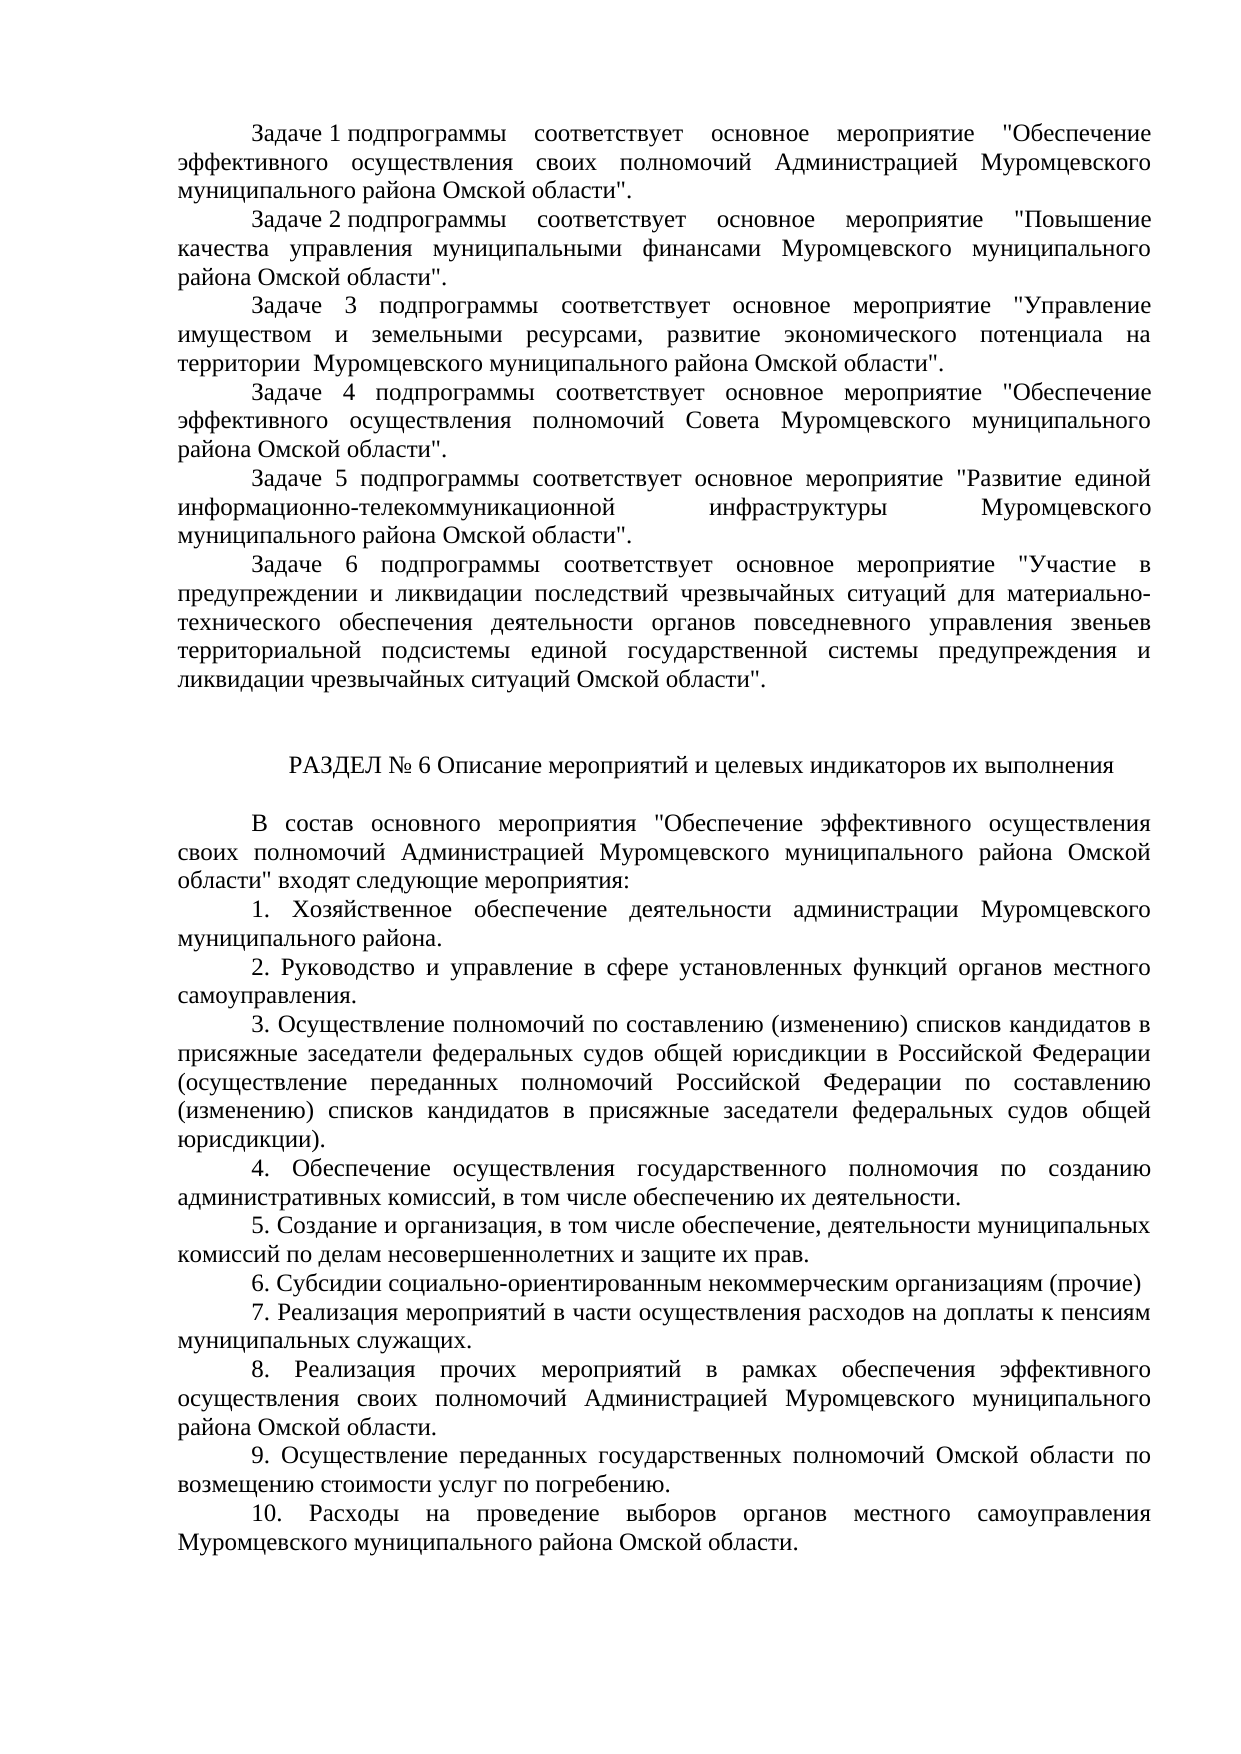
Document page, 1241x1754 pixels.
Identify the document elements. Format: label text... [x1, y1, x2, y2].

text 6. Субсидии социально-ориентированным некоммерческим организациям (прочие) [177, 1268, 1152, 1297]
text 9. Осуществление переданных государственных полномочий Омской области по возмещению стоимости услуг по погребению. [177, 1441, 1152, 1498]
text 7. Реализация мероприятий в части осуществления расходов на доплаты к пенсиям муниципальных служащих. [177, 1297, 1152, 1354]
text Задаче 6 подпрограммы соответствует основное мероприятие "Участие в предупреждении и ликвидации последствий чрезвычайных ситуаций для материально-технического обеспечения деятельности органов повседневного управления звеньев территориальной подсистемы единой государственной системы предупреждения и ликвидации чрезвычайных ситуаций Омской области". [177, 549, 1152, 693]
text 5. Создание и организация, в том числе обеспечение, деятельности муниципальных комиссий по делам несовершеннолетних и защите их прав. [177, 1211, 1152, 1268]
text 2. Руководство и управление в сфере установленных функций органов местного самоуправления. [177, 952, 1152, 1009]
text 8. Реализация прочих мероприятий в рамках обеспечения эффективного осуществления своих полномочий Администрацией Муромцевского муниципального района Омской области. [177, 1354, 1152, 1441]
text 10. Расходы на проведение выборов органов местного самоуправления Муромцевского муниципального района Омской области. [177, 1498, 1152, 1556]
text Задаче 3 подпрограммы соответствует основное мероприятие "Управление имуществом и земельными ресурсами, развитие экономического потенциала на территории Муромцевского муниципального района Омской области". [177, 291, 1152, 377]
text Задаче 2 подпрограммы соответствует основное мероприятие "Повышение качества управления муниципальными финансами Муромцевского муниципального района Омской области". [177, 204, 1152, 291]
text Задаче 1 подпрограммы соответствует основное мероприятие "Обеспечение эффективного осуществления своих полномочий Администрацией Муромцевского муниципального района Омской области". [177, 118, 1152, 204]
text 4. Обеспечение осуществления государственного полномочия по созданию административных комиссий, в том числе обеспечению их деятельности. [177, 1153, 1152, 1211]
text В состав основного мероприятия "Обеспечение эффективного осуществления своих полномочий Администрацией Муромцевского муниципального района Омской области" входят следующие мероприятия: [177, 808, 1152, 894]
text 3. Осуществление полномочий по составлению (изменению) списков кандидатов в присяжные заседатели федеральных судов общей юрисдикции в Российской Федерации (осуществление переданных полномочий Российской Федерации по составлению (изменению) списков кандидатов в присяжные заседатели федеральных судов общей юрисдикции). [177, 1009, 1152, 1153]
text Задаче 5 подпрограммы соответствует основное мероприятие "Развитие единой информационно-телекоммуникационной инфраструктуры Муромцевского муниципального района Омской области". [177, 463, 1152, 549]
text РАЗДЕЛ № 6 Описание мероприятий и целевых индикаторов их выполнения [177, 751, 1152, 779]
text Задаче 4 подпрограммы соответствует основное мероприятие "Обеспечение эффективного осуществления полномочий Совета Муромцевского муниципального района Омской области". [177, 377, 1152, 463]
text 1. Хозяйственное обеспечение деятельности администрации Муромцевского муниципального района. [177, 894, 1152, 952]
